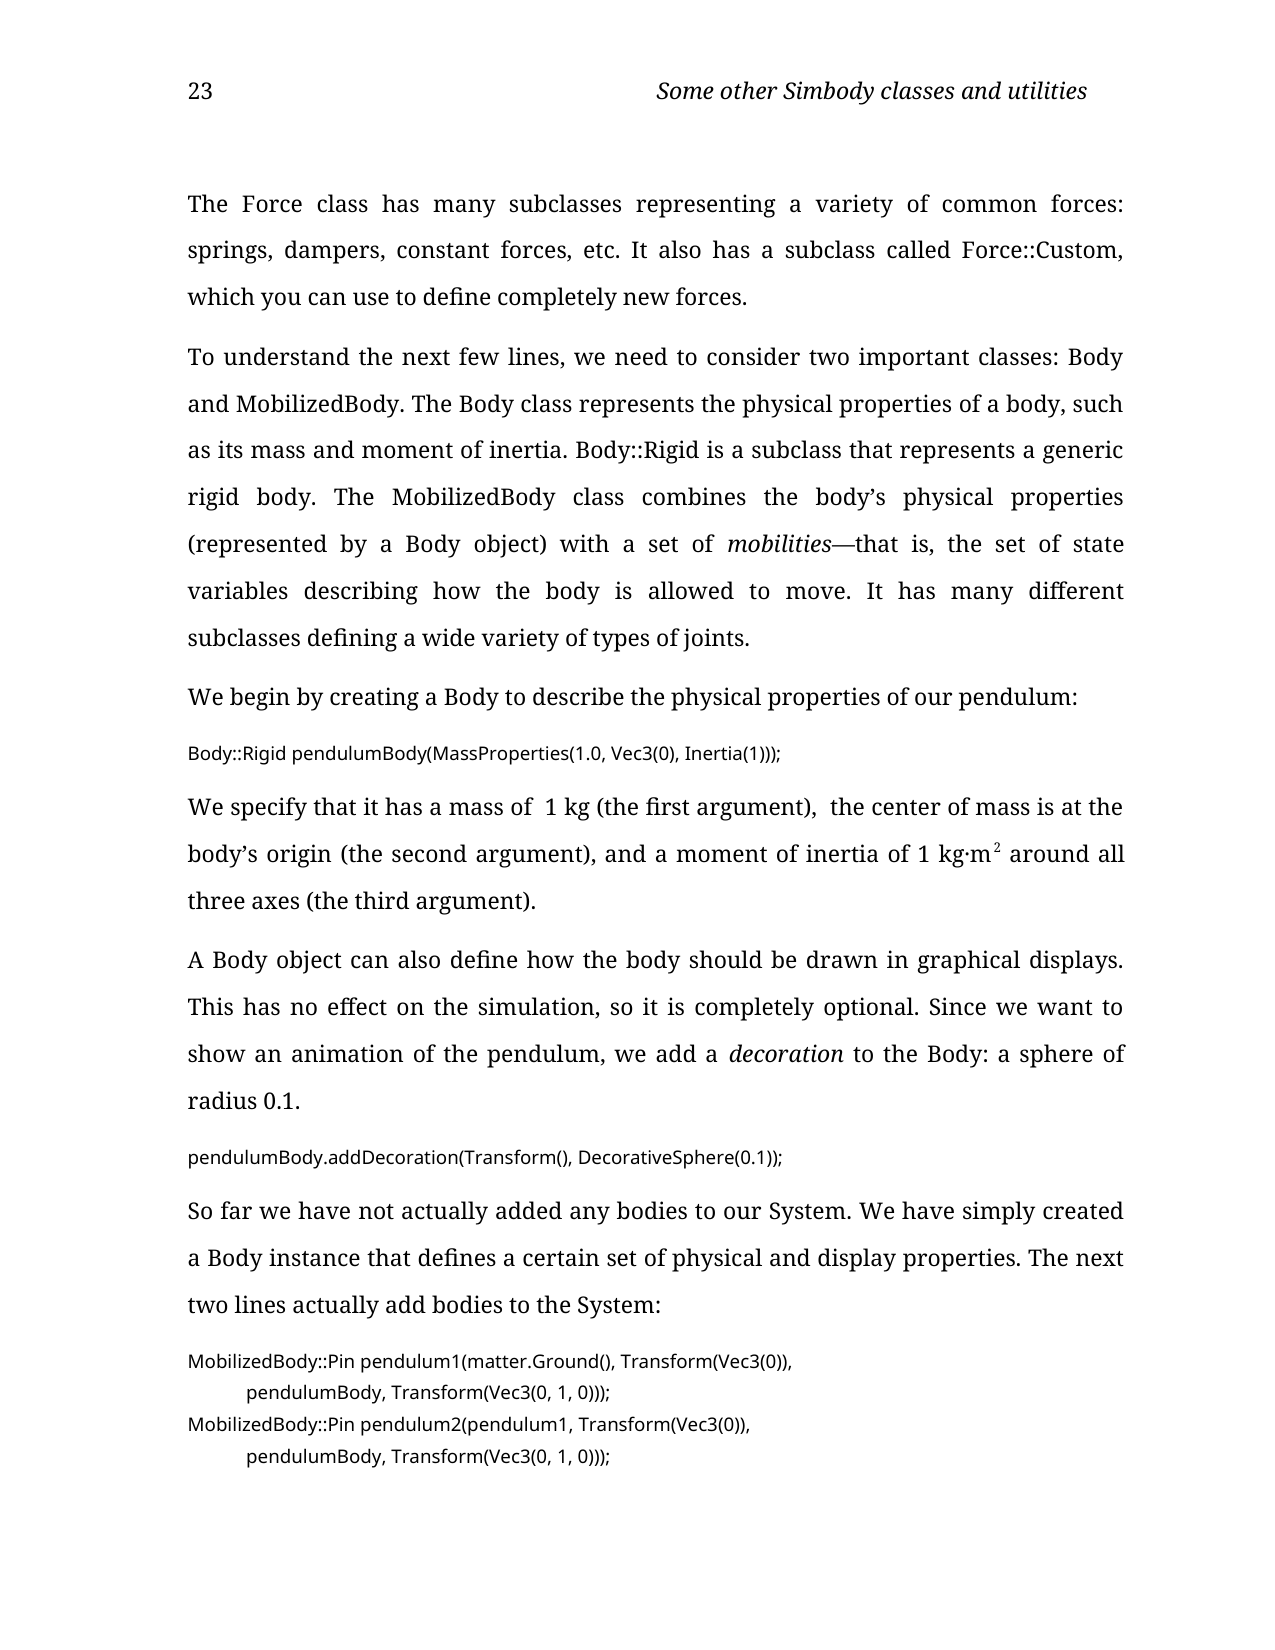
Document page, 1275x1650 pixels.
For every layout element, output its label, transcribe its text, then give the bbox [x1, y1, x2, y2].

text We begin by creating a Body to describe the physical properties of our pendulum: [187, 681, 1125, 712]
text A Body object can also define how the body should be drawn in graphical displays. This has no effect on the simulation, so it is completely optional. Since we want to show an animation of the pendulum, we add a decoration to the Body: a sphere of radius 0.1. [187, 944, 1125, 1116]
text To understand the next few lines, we need to consider two important classes: Body and MobilizedBody. The Body class represents the physical properties of a body, such as its mass and moment of inertia. Body::Rigid is a subclass that represents a generic rigid body. The MobilizedBody class combines the body’s physical properties (represented by a Body object) with a set of mobilities—that is, the set of state variables describing how the body is allowed to move. It has many different subclasses defining a wide variety of types of joints. [187, 341, 1125, 653]
text pendulumBody, Transform(Vec3(0, 1, 0))); [187, 1380, 1125, 1405]
text We specify that it has a mass of 1 kg (the first argument), the center of mass is at the body’s origin (the second argument), and a moment of inertia of 1 kg·m2 around all three axes (the third argument). [187, 791, 1125, 916]
text MobilizedBody::Pin pendulum2(pendulum1, Transform(Vec3(0)), [187, 1411, 1125, 1437]
text pendulumBody.addDecoration(Transform(), DecorativeSphere(0.1)); [187, 1144, 1125, 1170]
text pendulumBody, Transform(Vec3(0, 1, 0))); [187, 1443, 1125, 1469]
text So far we have not actually added any bodies to our System. We have simply created a Body instance that defines a certain set of physical and display properties. The next two lines actually add bodies to the System: [187, 1195, 1125, 1320]
text Body::Rigid pendulumBody(MassProperties(1.0, Vec3(0), Inertia(1))); [187, 741, 1125, 766]
text The Force class has many subclasses representing a variety of common forces: springs, dampers, constant forces, etc. It also has a subclass called Force::Custom, which you can use to define completely new forces. [187, 187, 1125, 312]
text MobilizedBody::Pin pendulum1(matter.Ground(), Transform(Vec3(0)), [187, 1348, 1125, 1373]
